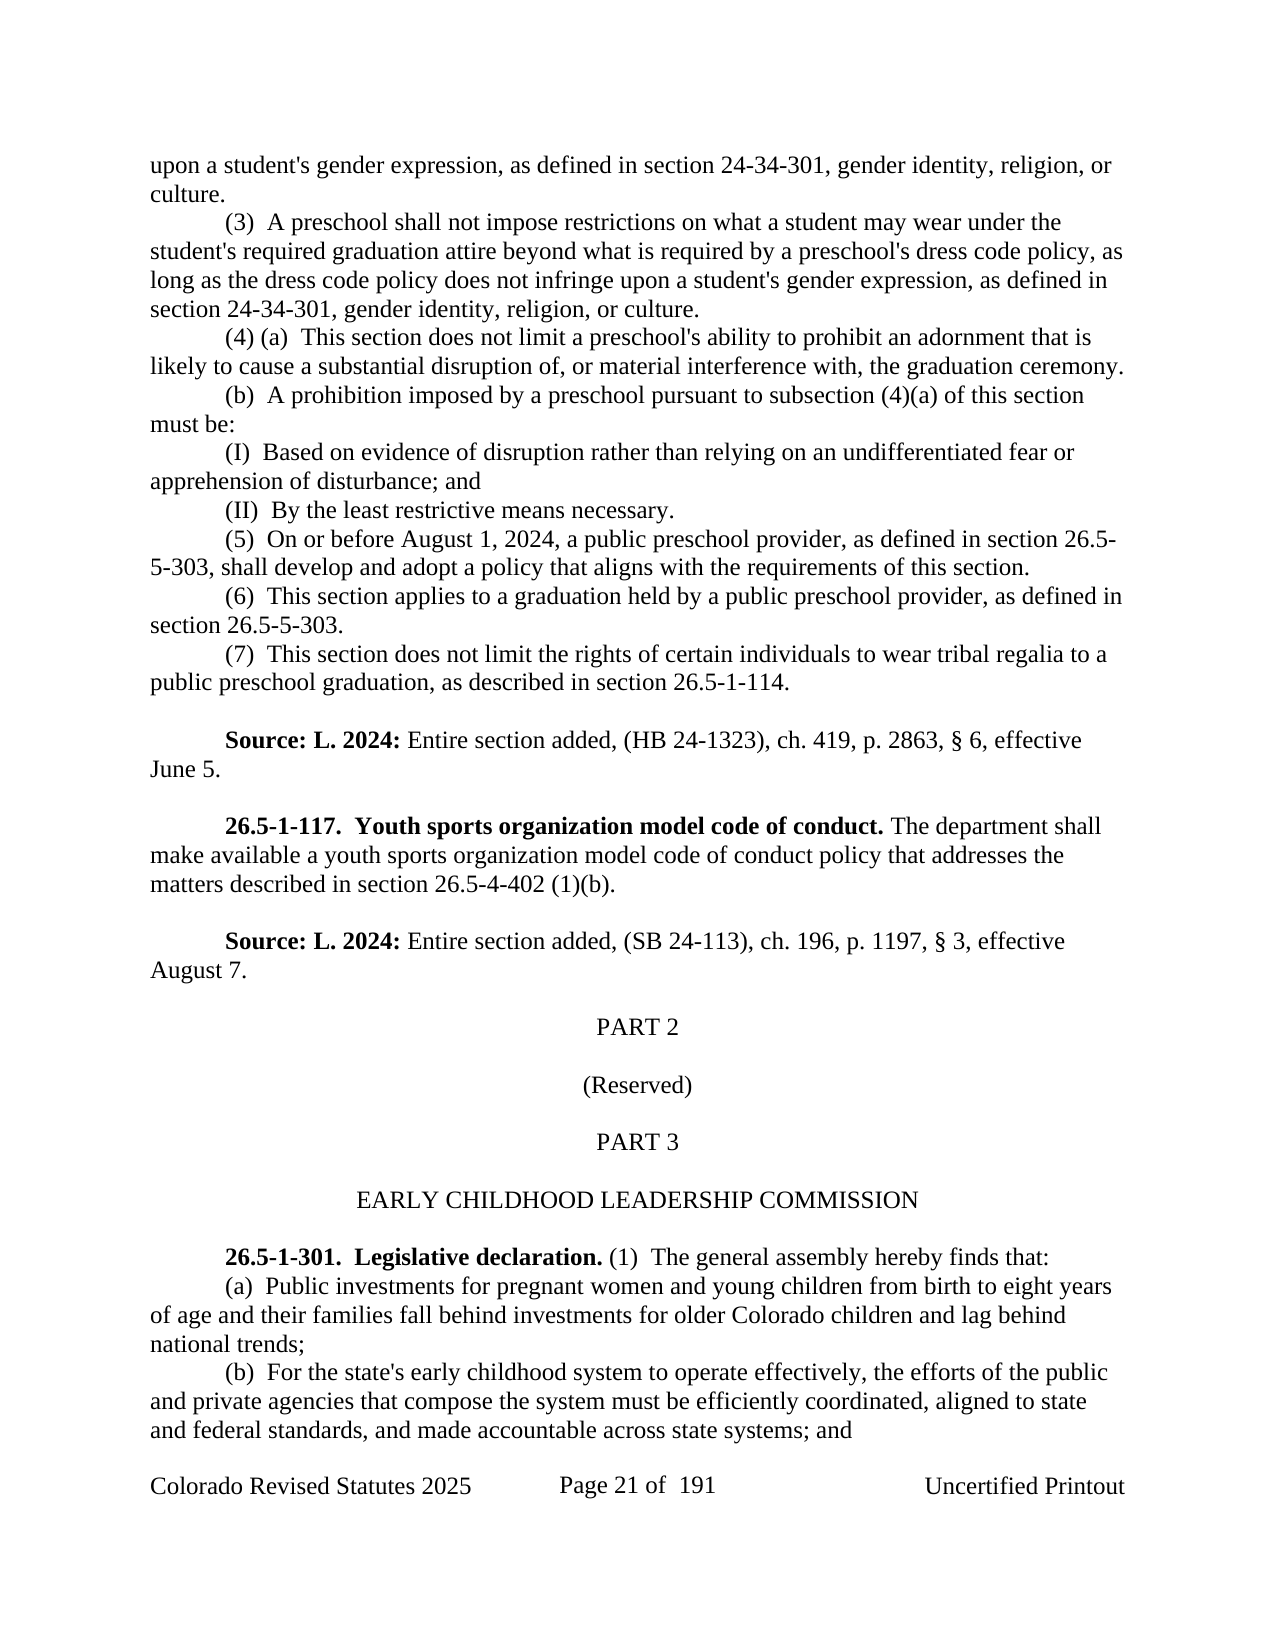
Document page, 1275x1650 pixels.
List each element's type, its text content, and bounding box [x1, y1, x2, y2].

text 26.5-1-301. Legislative declaration. (1) The general assembly hereby finds that: [150, 1242, 1125, 1271]
text (7) This section does not limit the rights of certain individuals to wear tribal regalia to a public preschool graduation, as described in section 26.5-1-114. [150, 639, 1125, 696]
text (6) This section applies to a graduation held by a public preschool provider, as defined in section 26.5-5-303. [150, 581, 1125, 639]
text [150, 150, 1125, 207]
text PART 2 [150, 1012, 1125, 1041]
text Source: L. 2024: Entire section added, (HB 24-1323), ch. 419, p. 2863, § 6, effective June 5. [150, 725, 1125, 782]
text (5) On or before August 1, 2024, a public preschool provider, as defined in section 26.5-5-303, shall develop and adopt a policy that aligns with the requirements of this section. [150, 524, 1125, 581]
text (Reserved) [150, 1070, 1125, 1099]
text PART 3 [150, 1127, 1125, 1156]
text (II) By the least restrictive means necessary. [150, 495, 1125, 524]
text (b) For the state's early childhood system to operate effectively, the efforts of the public and private agencies that compose the system must be efficiently coordinated, aligned to state and federal standards, and made accountable across state systems; and [150, 1357, 1125, 1444]
text (4) (a) This section does not limit a preschool's ability to prohibit an adornment that is likely to cause a substantial disruption of, or material interference with, the graduation ceremony. [150, 322, 1125, 380]
text 26.5-1-117. Youth sports organization model code of conduct. The department shall make available a youth sports organization model code of conduct policy that addresses the matters described in section 26.5-4-402 (1)(b). [150, 811, 1125, 897]
text Source: L. 2024: Entire section added, (SB 24-113), ch. 196, p. 1197, § 3, effective August 7. [150, 926, 1125, 984]
text (a) Public investments for pregnant women and young children from birth to eight years of age and their families fall behind investments for older Colorado children and lag behind national trends; [150, 1271, 1125, 1357]
text (3) A preschool shall not impose restrictions on what a student may wear under the student's required graduation attire beyond what is required by a preschool's dress code policy, as long as the dress code policy does not infringe upon a student's gender expression, as defined in section 24-34-301, gender identity, religion, or culture. [150, 207, 1125, 322]
text EARLY CHILDHOOD LEADERSHIP COMMISSION [150, 1185, 1125, 1214]
text (b) A prohibition imposed by a preschool pursuant to subsection (4)(a) of this section must be: [150, 380, 1125, 437]
text (I) Based on evidence of disruption rather than relying on an undifferentiated fear or apprehension of disturbance; and [150, 437, 1125, 495]
